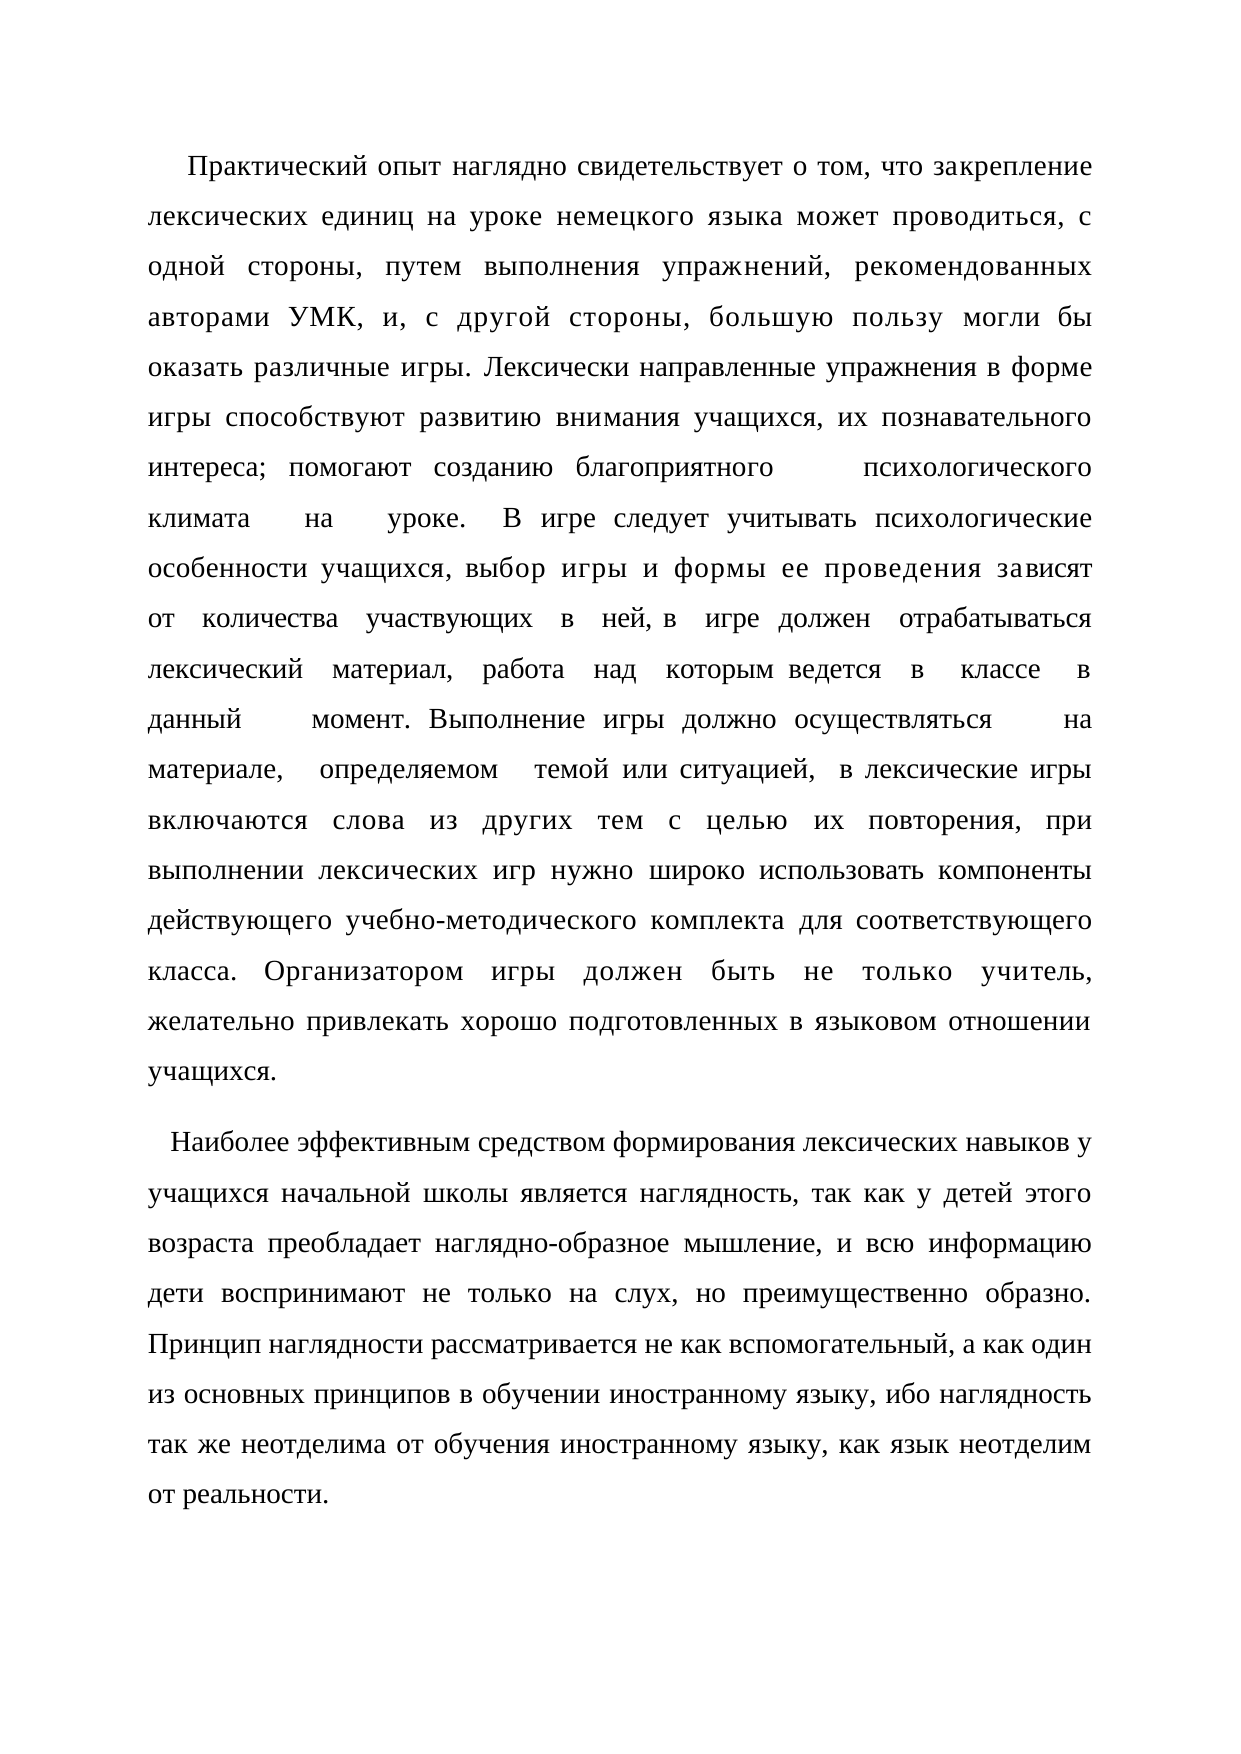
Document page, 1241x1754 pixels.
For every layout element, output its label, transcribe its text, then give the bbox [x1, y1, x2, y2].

text Практический опыт наглядно свидетельствует о том, что закрепление лексических единиц на уроке немецкого языка может проводиться, с одной стороны, путем выполнения упражнений, рекомендованных авторами УМК, и, с другой стороны, большую пользу могли бы оказать различные игры. Лексически направленные упражнения в форме игры способствуют развитию внимания учащихся, их познавательного интереса; помогают созданию благоприятного психологического климата на уроке. В игре следует учитывать психологические особенности учащихся, выбор игры и формы ее проведения зависят от количества участвующих в ней, в игре должен отрабатываться лексический материал, работа над которым ведется в классе в данный момент. Выполнение игры должно осуществляться на материале, определяемом темой или ситуацией, в лексические игры включаются слова из других тем с целью их повторения, при выполнении лексических игр нужно широко использовать компоненты действующего учебно-методического комплекта для соответствующего класса. Организатором игры должен быть не только учитель, желательно привлекать хорошо подготовленных в языковом отношении учащихся. [148, 148, 1092, 1087]
text Наиболее эффективным средством формирования лексических навыков у учащихся начальной школы является наглядность, так как у детей этого возраста преобладает наглядно-образное мышление, и всю информацию дети воспринимают не только на слух, но преимущественно образно. Принцип наглядности рассматривается не как вспомогательный, а как один из основных принципов в обучении иностранному языку, ибо наглядность так же неотделима от обучения иностранному языку, как язык неотделим от реальности. [148, 1124, 1092, 1510]
